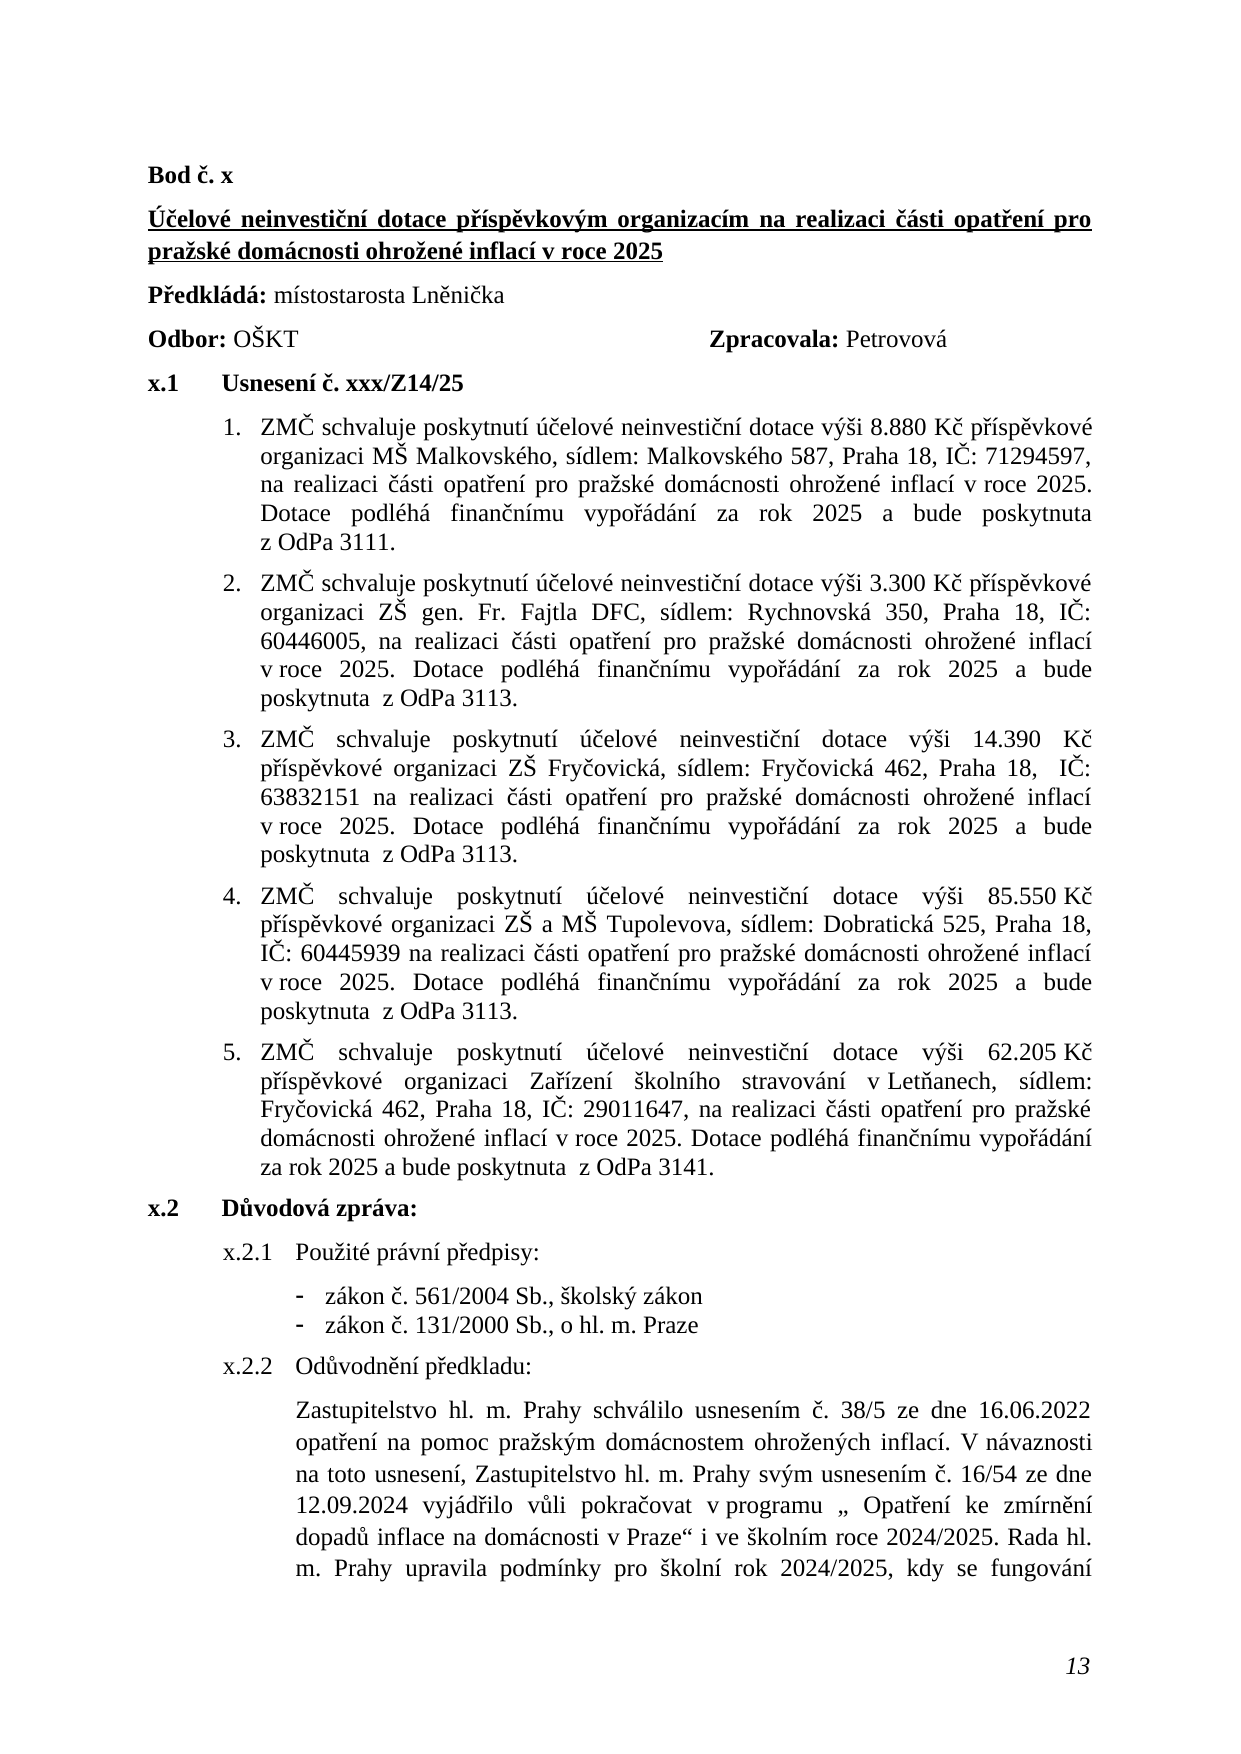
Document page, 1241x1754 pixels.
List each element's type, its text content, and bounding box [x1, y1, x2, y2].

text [295, 1396, 1092, 1582]
text Bod č. x [148, 160, 1092, 189]
list zákon č. 561/2004 Sb., školský zákon [295, 1281, 1092, 1310]
list ZMČ schvaluje poskytnutí účelové neinvestiční dotace výši 8.880 Kč příspěvkové organizaci MŠ Malkovského, sídlem: Malkovského 587, Praha 18, IČ: 71294597, na realizaci části opatření pro pražské domácnosti ohrožené inflací v roce 2025. Dotace podléhá finančnímu vypořádání za rok 2025 a bude poskytnuta z OdPa 3111. [223, 412, 1092, 556]
text x.1 Usnesení č. xxx/Z14/25 [148, 368, 1092, 397]
list zákon č. 131/2000 Sb., o hl. m. Praze [295, 1310, 1092, 1339]
list ZMČ schvaluje poskytnutí účelové neinvestiční dotace výši 3.300 Kč příspěvkové organizaci ZŠ gen. Fr. Fajtla DFC, sídlem: Rychnovská 350, Praha 18, IČ: 60446005, na realizaci části opatření pro pražské domácnosti ohrožené inflací v roce 2025. Dotace podléhá finančnímu vypořádání za rok 2025 a bude poskytnuta z OdPa 3113. [223, 568, 1092, 712]
text Odbor: OŠKT Zpracovala: Petrovová [148, 324, 1092, 353]
list ZMČ schvaluje poskytnutí účelové neinvestiční dotace výši 62.205 Kč příspěvkové organizaci Zařízení školního stravování v Letňanech, sídlem: Fryčovická 462, Praha 18, IČ: 29011647, na realizaci části opatření pro pražské domácnosti ohrožené inflací v roce 2025. Dotace podléhá finančnímu vypořádání za rok 2025 a bude poskytnuta z OdPa 3141. [223, 1037, 1092, 1181]
text x.2 Důvodová zpráva: [148, 1193, 1092, 1222]
text Předkládá: místostarosta Lněnička [148, 280, 1092, 309]
list ZMČ schvaluje poskytnutí účelové neinvestiční dotace výši 85.550 Kč příspěvkové organizaci ZŠ a MŠ Tupolevova, sídlem: Dobratická 525, Praha 18, IČ: 60445939 na realizaci části opatření pro pražské domácnosti ohrožené inflací v roce 2025. Dotace podléhá finančnímu vypořádání za rok 2025 a bude poskytnuta z OdPa 3113. [223, 881, 1092, 1024]
text Účelové neinvestiční dotace příspěvkovým organizacím na realizaci části opatření pro pražské domácnosti ohrožené inflací v roce 2025 [148, 231, 1092, 264]
text x.2.1 Použité právní předpisy: [223, 1237, 1092, 1266]
text Účelové neinvestiční dotace příspěvkovým organizacím na realizaci části opatření pro pražské domácnosti ohrožené inflací v roce 2025 [148, 204, 1092, 229]
text x.2.2 Odůvodnění předkladu: [223, 1351, 1092, 1380]
list ZMČ schvaluje poskytnutí účelové neinvestiční dotace výši 14.390 Kč příspěvkové organizaci ZŠ Fryčovická, sídlem: Fryčovická 462, Praha 18, IČ: 63832151 na realizaci části opatření pro pražské domácnosti ohrožené inflací v roce 2025. Dotace podléhá finančnímu vypořádání za rok 2025 a bude poskytnuta z OdPa 3113. [223, 724, 1092, 868]
